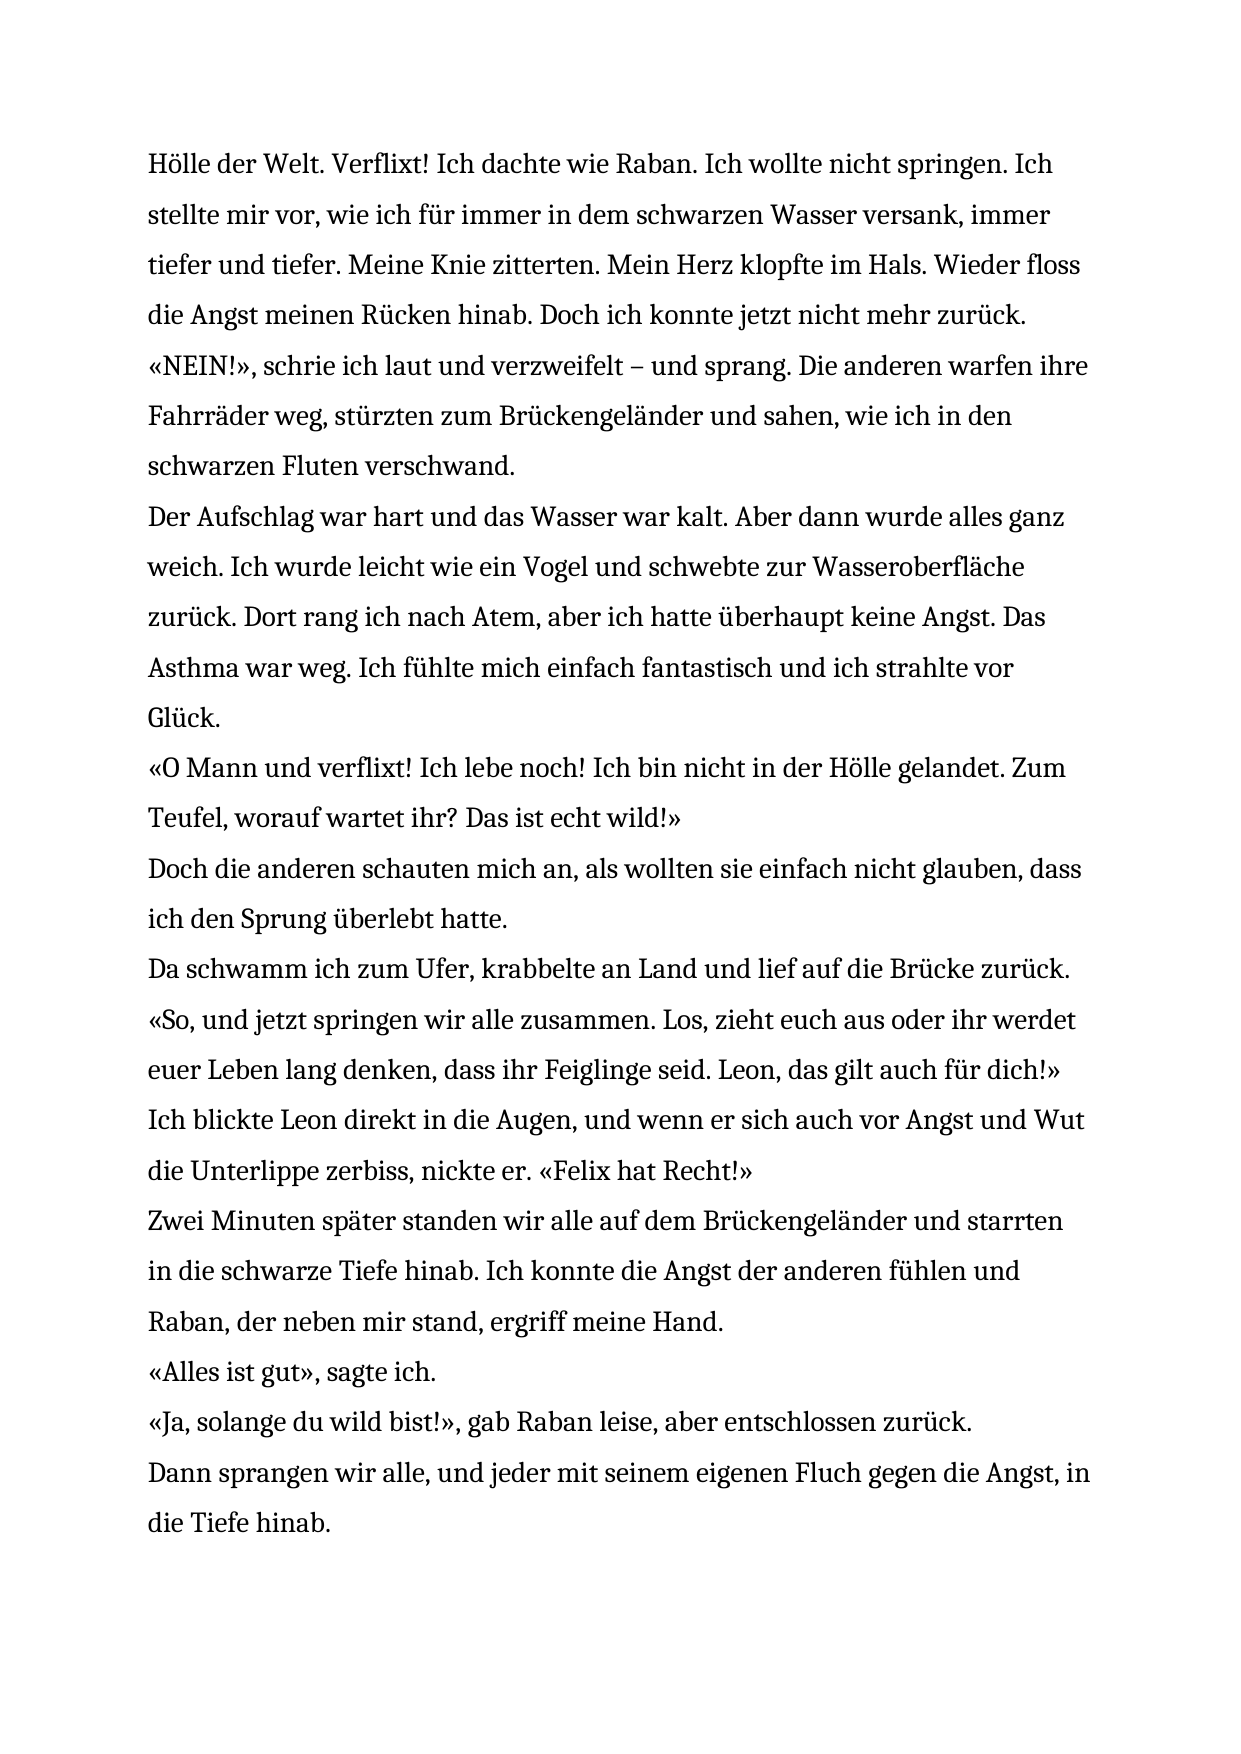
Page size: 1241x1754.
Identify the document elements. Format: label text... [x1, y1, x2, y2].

text Da schwamm ich zum Ufer, krabbelte an Land und lief auf die Brücke zurück. [148, 953, 1093, 986]
text Der Aufschlag war hart und das Wasser war kalt. Aber dann wurde alles ganz weich. Ich wurde leicht wie ein Vogel und schwebte zur Wasseroberfläche zurück. Dort rang ich nach Atem, aber ich hatte überhaupt keine Angst. Das Asthma war weg. Ich fühlte mich einfach fantastisch und ich strahlte vor Glück. [148, 500, 1093, 734]
text «NEIN!», schrie ich laut und verzweifelt – und sprang. Die anderen warfen ihre Fahrräder weg, stürzten zum Brückengeländer und sahen, wie ich in den schwarzen Fluten verschwand. [148, 349, 1093, 483]
text Doch die anderen schauten mich an, als wollten sie einfach nicht glauben, dass ich den Sprung überlebt hatte. [148, 852, 1093, 936]
text «O Mann und verflixt! Ich lebe noch! Ich bin nicht in der Hölle gelandet. Zum Teufel, worauf wartet ihr? Das ist echt wild!» [148, 751, 1093, 835]
text Zwei Minuten später standen wir alle auf dem Brückengeländer und starrten in die schwarze Tiefe hinab. Ich konnte die Angst der anderen fühlen und Raban, der neben mir stand, ergriff meine Hand. [148, 1204, 1093, 1338]
text «So, und jetzt springen wir alle zusammen. Los, zieht euch aus oder ihr werdet euer Leben lang denken, dass ihr Feiglinge seid. Leon, das gilt auch für dich!» [148, 1003, 1093, 1087]
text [148, 148, 1093, 332]
text «Alles ist gut», sagte ich. [148, 1355, 1093, 1389]
text Dann sprangen wir alle, und jeder mit seinem eigenen Fluch gegen die Angst, in die Tiefe hinab. [148, 1456, 1093, 1539]
text Ich blickte Leon direkt in die Augen, und wenn er sich auch vor Angst und Wut die Unterlippe zerbiss, nickte er. «Felix hat Recht!» [148, 1103, 1093, 1187]
text «Ja, solange du wild bist!», gab Raban leise, aber entschlossen zurück. [148, 1405, 1093, 1439]
